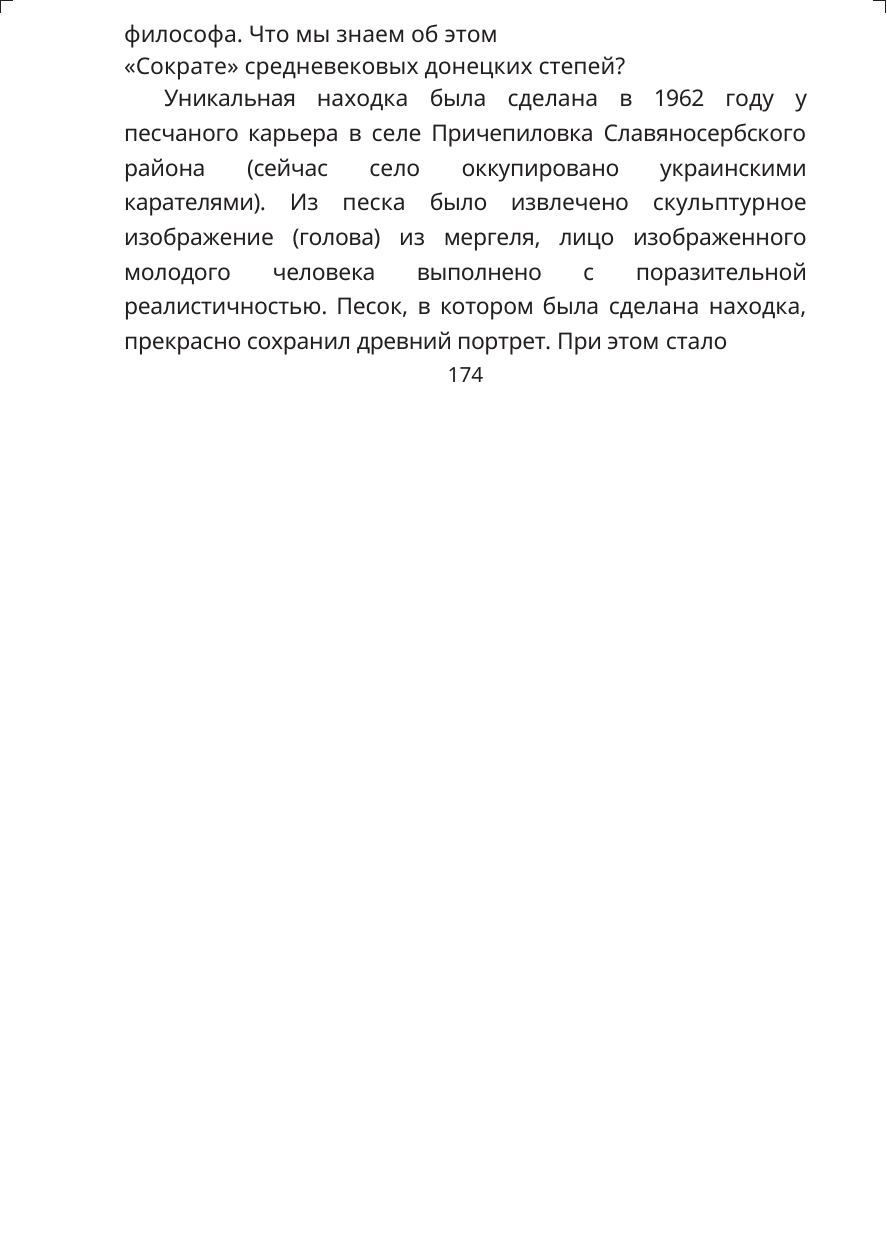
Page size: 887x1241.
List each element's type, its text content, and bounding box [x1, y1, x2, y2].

text 174 [124, 360, 807, 388]
text Уникальная находка была сделана в 1962 году у песчаного карьера в селе Причепиловка Славяносербского района (сейчас село оккупировано украинскими карателями). Из песка было извлечено скульптурное изображение (голова) из мергеля, лицо изображенного молодого человека выполнено с поразительной реалистичностью. Песок, в котором была сделана находка, прекрасно сохранил древний портрет. При этом стало [124, 82, 807, 356]
text «Сократе» средневековых донецких степей? [124, 53, 820, 80]
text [124, 18, 807, 50]
